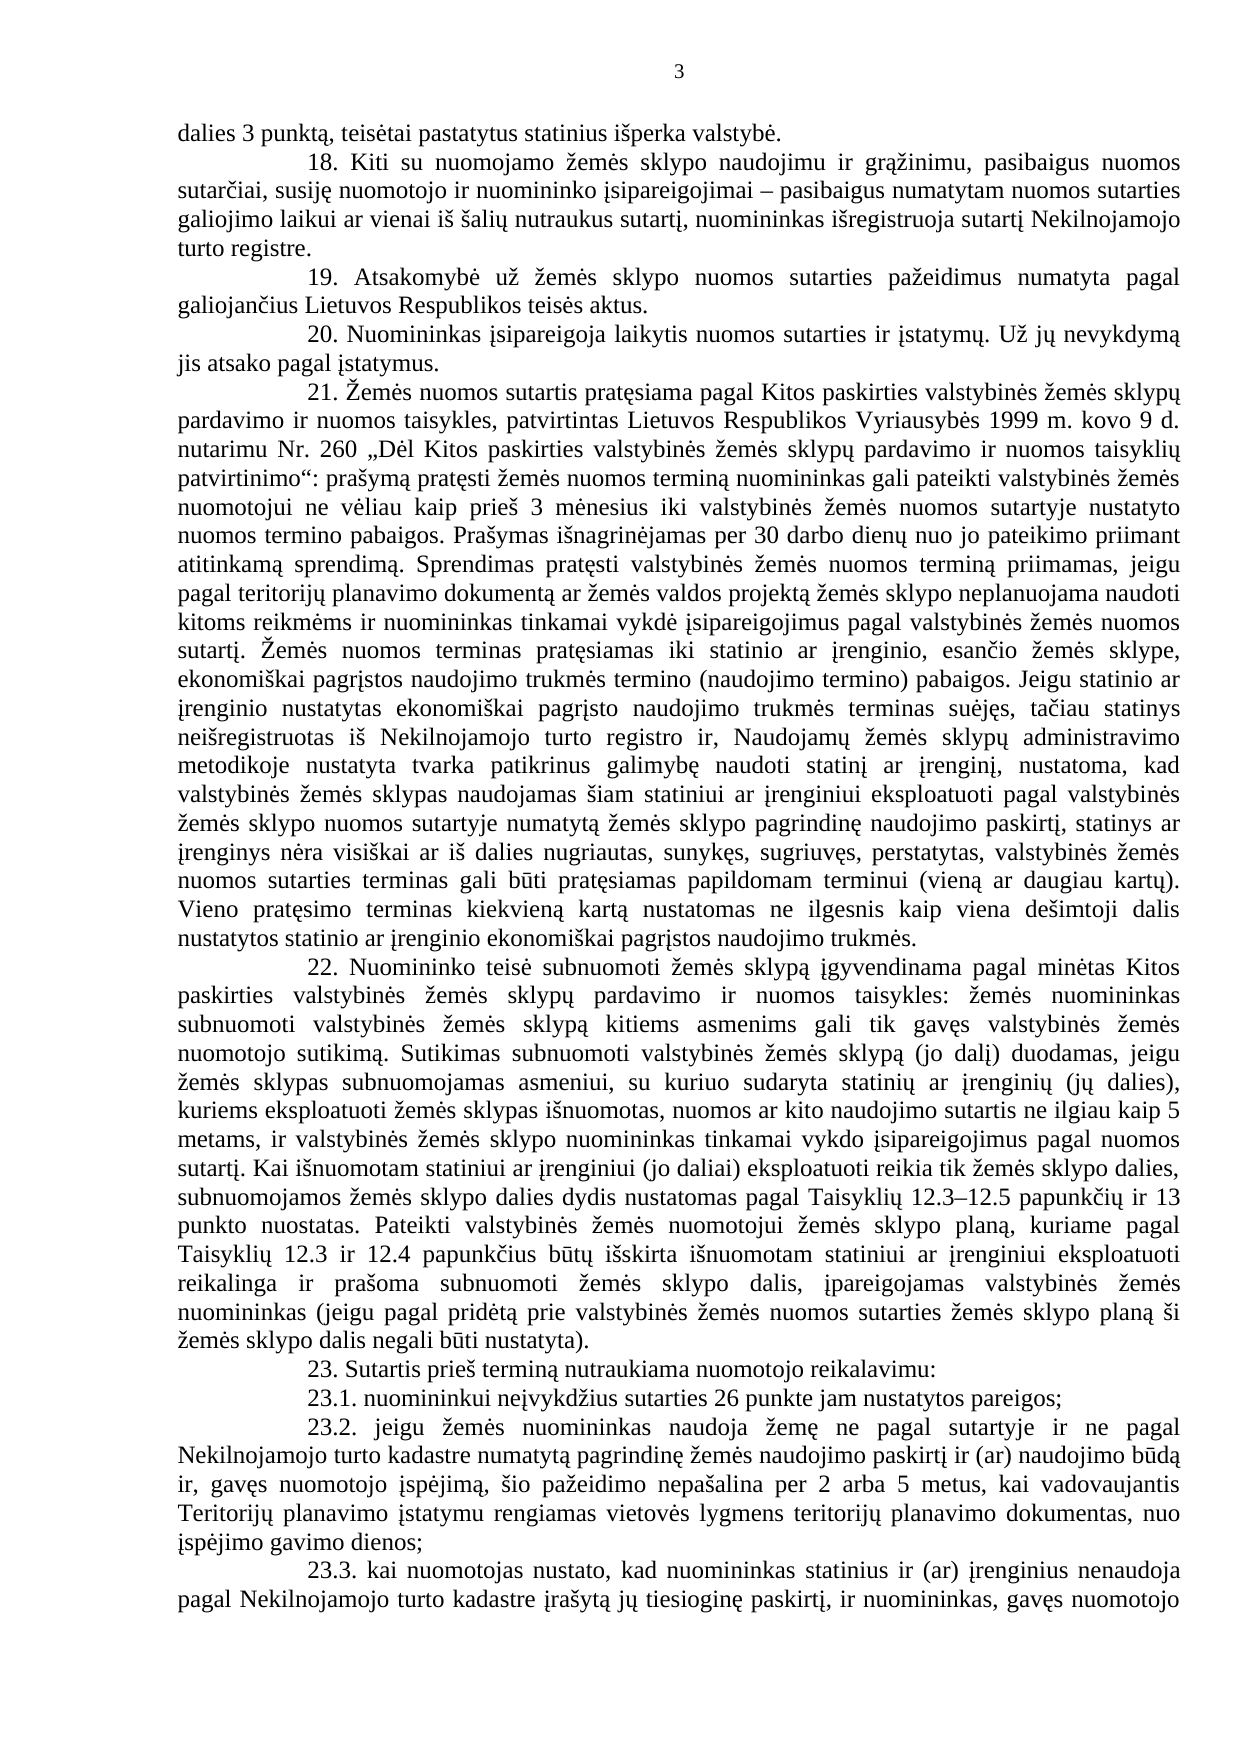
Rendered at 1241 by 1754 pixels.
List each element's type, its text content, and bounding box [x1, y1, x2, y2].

text 20. Nuomininkas įsipareigoja laikytis nuomos sutarties ir įstatymų. Už jų nevykdymą jis atsako pagal įstatymus. [177, 319, 1181, 377]
text 21. [177, 377, 1181, 952]
text 19. Atsakomybė už žemės sklypo nuomos sutarties pažeidimus numatyta pagal galiojančius Lietuvos Respublikos teisės aktus. [177, 262, 1181, 319]
text 23.1. nuomininkui neįvykdžius sutarties 26 punkte jam nustatytos pareigos; [177, 1383, 1181, 1412]
text 23.2. jeigu žemės nuomininkas naudoja žemę ne pagal sutartyje ir ne pagal Nekilnojamojo turto kadastre numatytą pagrindinę žemės naudojimo paskirtį ir (ar) naudojimo būdą ir, gavęs nuomotojo įspėjimą, šio pažeidimo nepašalina per 2 arba 5 metus, kai vadovaujantis Teritorijų planavimo įstatymu rengiamas vietovės lygmens teritorijų planavimo dokumentas, nuo įspėjimo gavimo dienos; [177, 1412, 1181, 1556]
text 23. Sutartis prieš terminą nutraukiama nuomotojo reikalavimu: [177, 1354, 1181, 1383]
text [177, 1556, 1181, 1613]
text 18. Kiti su nuomojamo žemės sklypo naudojimu ir grąžinimu, pasibaigus nuomos sutarčiai, susiję nuomotojo ir nuomininko įsipareigojimai – pasibaigus numatytam nuomos sutarties galiojimo laikui ar vienai iš šalių nutraukus sutartį, nuomininkas išregistruoja sutartį Nekilnojamojo turto registre. [177, 147, 1181, 262]
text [177, 118, 1181, 147]
